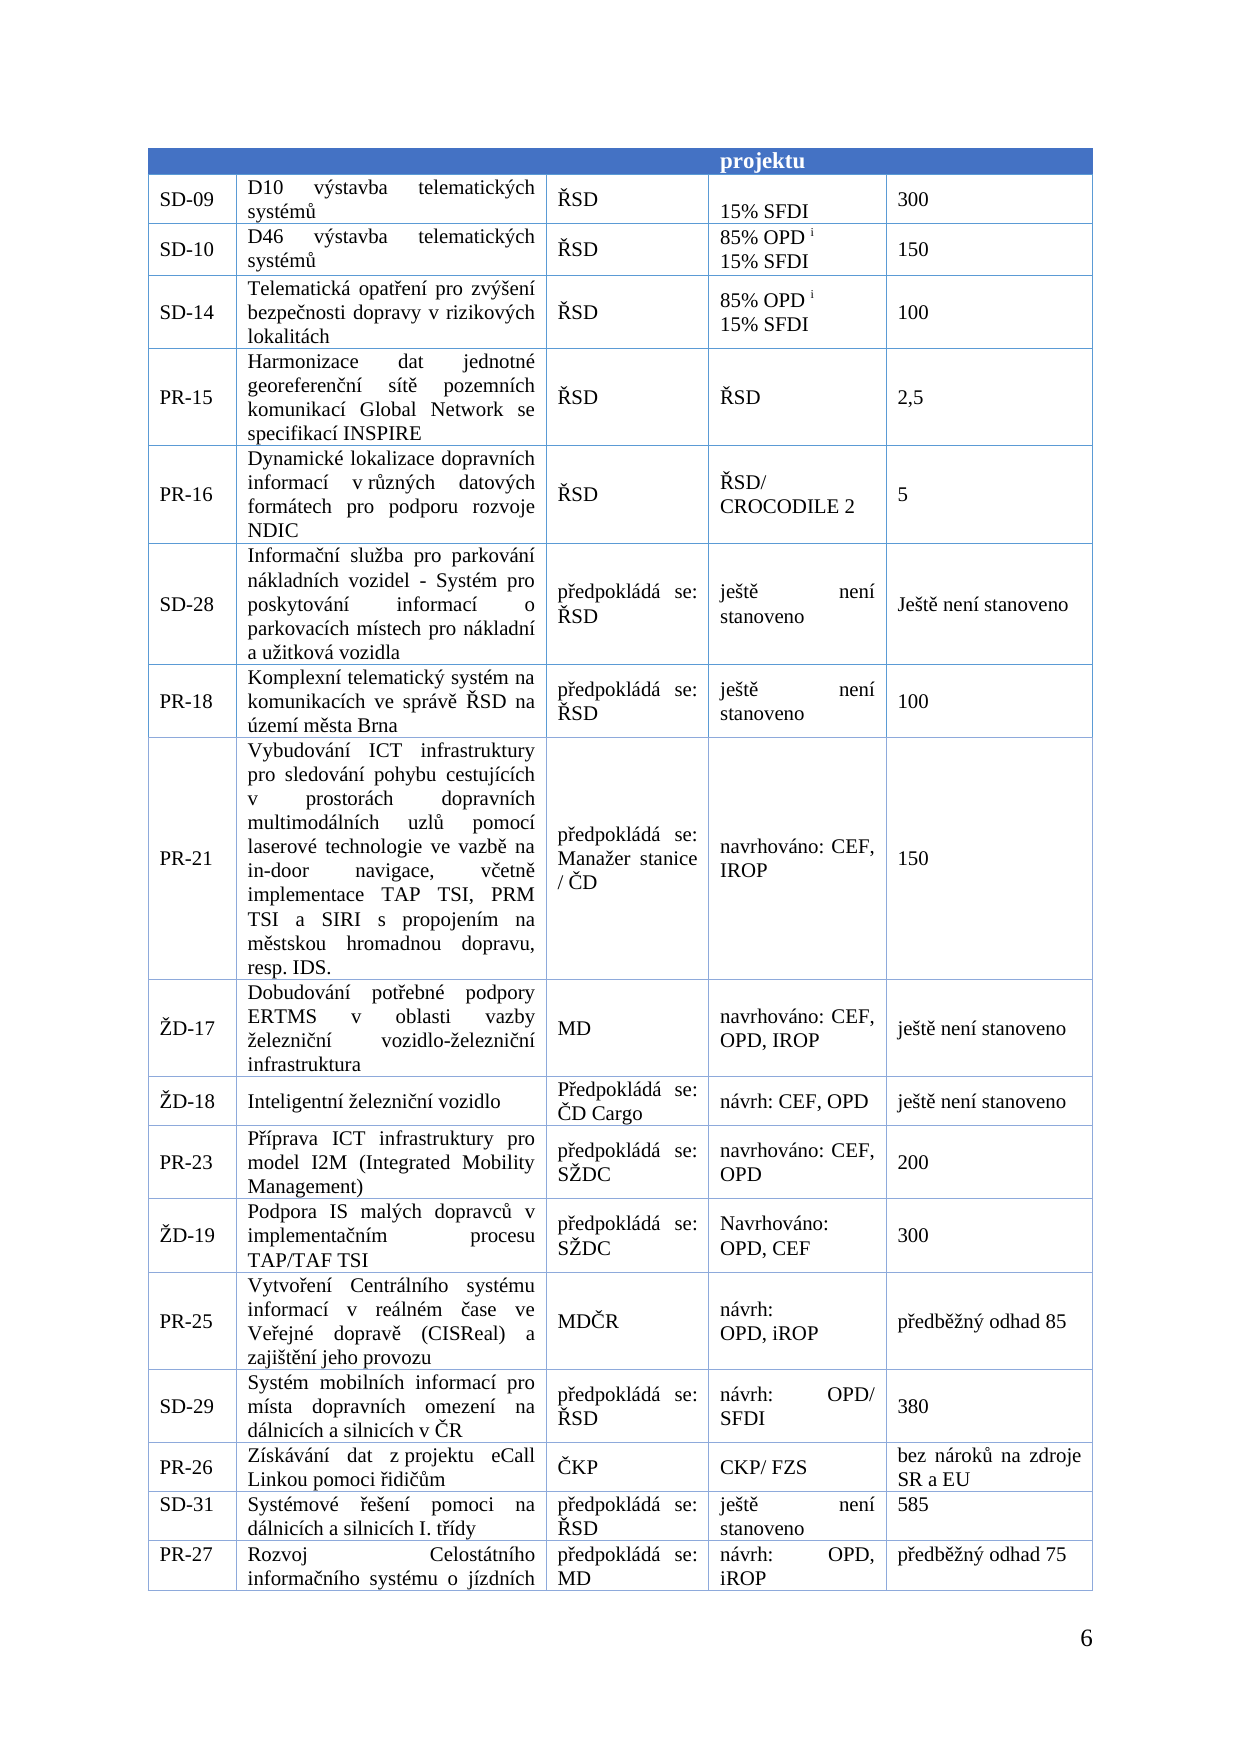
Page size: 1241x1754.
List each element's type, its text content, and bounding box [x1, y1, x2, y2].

table_cell PR-21 [149, 738, 236, 979]
table_cell MD [547, 980, 708, 1076]
table_cell 150 [887, 224, 1092, 274]
table_cell CKP/ FZS [709, 1443, 886, 1491]
table_cell PR-23 [149, 1126, 236, 1198]
table_cell Získávání dat z projektu eCall Linkou pomoci řidičům [237, 1443, 546, 1491]
table_cell předpokládá se: MD [547, 1541, 708, 1589]
table_cell PR-26 [149, 1443, 236, 1491]
table_cell ČKP [547, 1443, 708, 1491]
table_cell SD-14 [149, 276, 236, 348]
table_cell Dynamické lokalizace dopravních informací v různých datových formátech pro podporu rozvoje NDIC [237, 446, 546, 542]
table_cell 380 [887, 1370, 1092, 1442]
table_cell navrhováno: CEF, IROP [709, 738, 886, 979]
table_cell předpokládá se: ŘSD [547, 544, 708, 664]
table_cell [237, 1541, 546, 1589]
table_cell návrh: OPD, iROP [709, 1541, 886, 1589]
table_cell ŘSD [547, 446, 708, 542]
table_cell SD-28 [149, 544, 236, 664]
table_cell Podpora IS malých dopravců v implementačním procesu TAP/TAF TSI [237, 1199, 546, 1272]
table_cell ŘSD/ CROCODILE 2 [709, 446, 886, 542]
table_cell ŘSD [709, 349, 886, 445]
table_cell PR-16 [149, 446, 236, 542]
table_cell Příprava ICT infrastruktury pro model I2M (Integrated Mobility Management) [237, 1126, 546, 1198]
table_cell 100 [887, 665, 1092, 737]
table_cell 300 [887, 1199, 1092, 1272]
table_cell předpokládá se: Manažer stanice / ČD [547, 738, 708, 979]
table_cell ŽD-17 [149, 980, 236, 1076]
table_cell ŘSD [547, 224, 708, 274]
table_cell SD-31 [149, 1492, 236, 1540]
table_cell 5 [887, 446, 1092, 542]
table_cell PR-25 [149, 1273, 236, 1369]
table_cell Inteligentní železniční vozidlo [237, 1077, 546, 1125]
table_cell Telematická opatření pro zvýšení bezpečnosti dopravy v rizikových lokalitách [237, 276, 546, 348]
table_cell PR-18 [149, 665, 236, 737]
table_cell předběžný odhad 75 [887, 1541, 1092, 1589]
table_cell předpokládá se: ŘSD [547, 665, 708, 737]
table_cell SD-29 [149, 1370, 236, 1442]
table_cell Vytvoření Centrálního systému informací v reálném čase ve Veřejné dopravě (CISReal) a zajištění jeho provozu [237, 1273, 546, 1369]
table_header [709, 148, 886, 174]
table_cell 100 [887, 276, 1092, 348]
table_cell předběžný odhad 85 [887, 1273, 1092, 1369]
table_header 85% OPD i 15% SFDI [709, 175, 886, 223]
table_cell Dobudování potřebné podpory ERTMS v oblasti vazby železniční vozidlo-železniční infrastruktura [237, 980, 546, 1076]
table_cell návrh: OPD/ SFDI [709, 1370, 886, 1442]
table_cell D46 výstavba telematických systémů [237, 224, 546, 274]
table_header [886, 148, 1093, 174]
table_cell ještě není stanoveno [709, 665, 886, 737]
table_cell Předpokládá se: ČD Cargo [547, 1077, 708, 1125]
table_header D10 výstavba telematických systémů [237, 175, 546, 223]
table_cell Ještě není stanoveno [887, 544, 1092, 664]
table_header 300 [887, 175, 1092, 223]
table_cell ŽD-18 [149, 1077, 236, 1125]
table_cell ŽD-19 [149, 1199, 236, 1272]
table_cell ještě není stanoveno [709, 544, 886, 664]
table_header SD-09 [149, 175, 236, 223]
table_cell Komplexní telematický systém na komunikacích ve správě ŘSD na území města Brna [237, 665, 546, 737]
table_cell předpokládá se: ŘSD [547, 1370, 708, 1442]
table_cell Systém mobilních informací pro místa dopravních omezení na dálnicích a silnicích v ČR [237, 1370, 546, 1442]
table_cell PR-15 [149, 349, 236, 445]
table_cell návrh: OPD, iROP [709, 1273, 886, 1369]
table_cell předpokládá se: SŽDC [547, 1126, 708, 1198]
table_cell 85% OPD i 15% SFDI [709, 224, 886, 274]
table_cell ŘSD [547, 276, 708, 348]
table_cell Informační služba pro parkování nákladních vozidel - Systém pro poskytování informací o parkovacích místech pro nákladní a užitková vozidla [237, 544, 546, 664]
table_cell předpokládá se: SŽDC [547, 1199, 708, 1272]
table_cell Vybudování ICT infrastruktury pro sledování pohybu cestujících v prostorách dopravních multimodálních uzlů pomocí laserové technologie ve vazbě na in-door navigace, včetně implementace TAP TSI, PRM TSI a SIRI s propojením na městskou hromadnou dopravu, resp. IDS. [237, 738, 546, 979]
table_cell 150 [887, 738, 1092, 979]
table_cell ještě není stanoveno [887, 980, 1092, 1076]
table_cell ještě není stanoveno [887, 1077, 1092, 1125]
table_cell navrhováno: CEF, OPD, IROP [709, 980, 886, 1076]
table_cell Harmonizace dat jednotné georeferenční sítě pozemních komunikací Global Network se specifikací INSPIRE [237, 349, 546, 445]
table_cell PR-27 [149, 1541, 236, 1589]
table_cell SD-10 [149, 224, 236, 274]
table_cell ještě není stanoveno [709, 1492, 886, 1540]
table_cell 200 [887, 1126, 1092, 1198]
table_cell předpokládá se: ŘSD [547, 1492, 708, 1540]
table_cell MDČR [547, 1273, 708, 1369]
table_cell 585 [887, 1492, 1092, 1540]
table_header ŘSD [547, 175, 708, 223]
table_cell Navrhováno: OPD, CEF [709, 1199, 886, 1272]
table_header Gestor projektu [546, 148, 709, 174]
table_cell ŘSD [547, 349, 708, 445]
table_cell 2,5 [887, 349, 1092, 445]
table_header ID [148, 148, 236, 174]
table_cell návrh: CEF, OPD [709, 1077, 886, 1125]
table_cell 85% OPD i 15% SFDI [709, 276, 886, 348]
table_cell Systémové řešení pomoci na dálnicích a silnicích I. třídy [237, 1492, 546, 1540]
table_header Název projektu [236, 148, 546, 174]
table_cell bez nároků na zdroje SR a EU [887, 1443, 1092, 1491]
table_cell navrhováno: CEF, OPD [709, 1126, 886, 1198]
